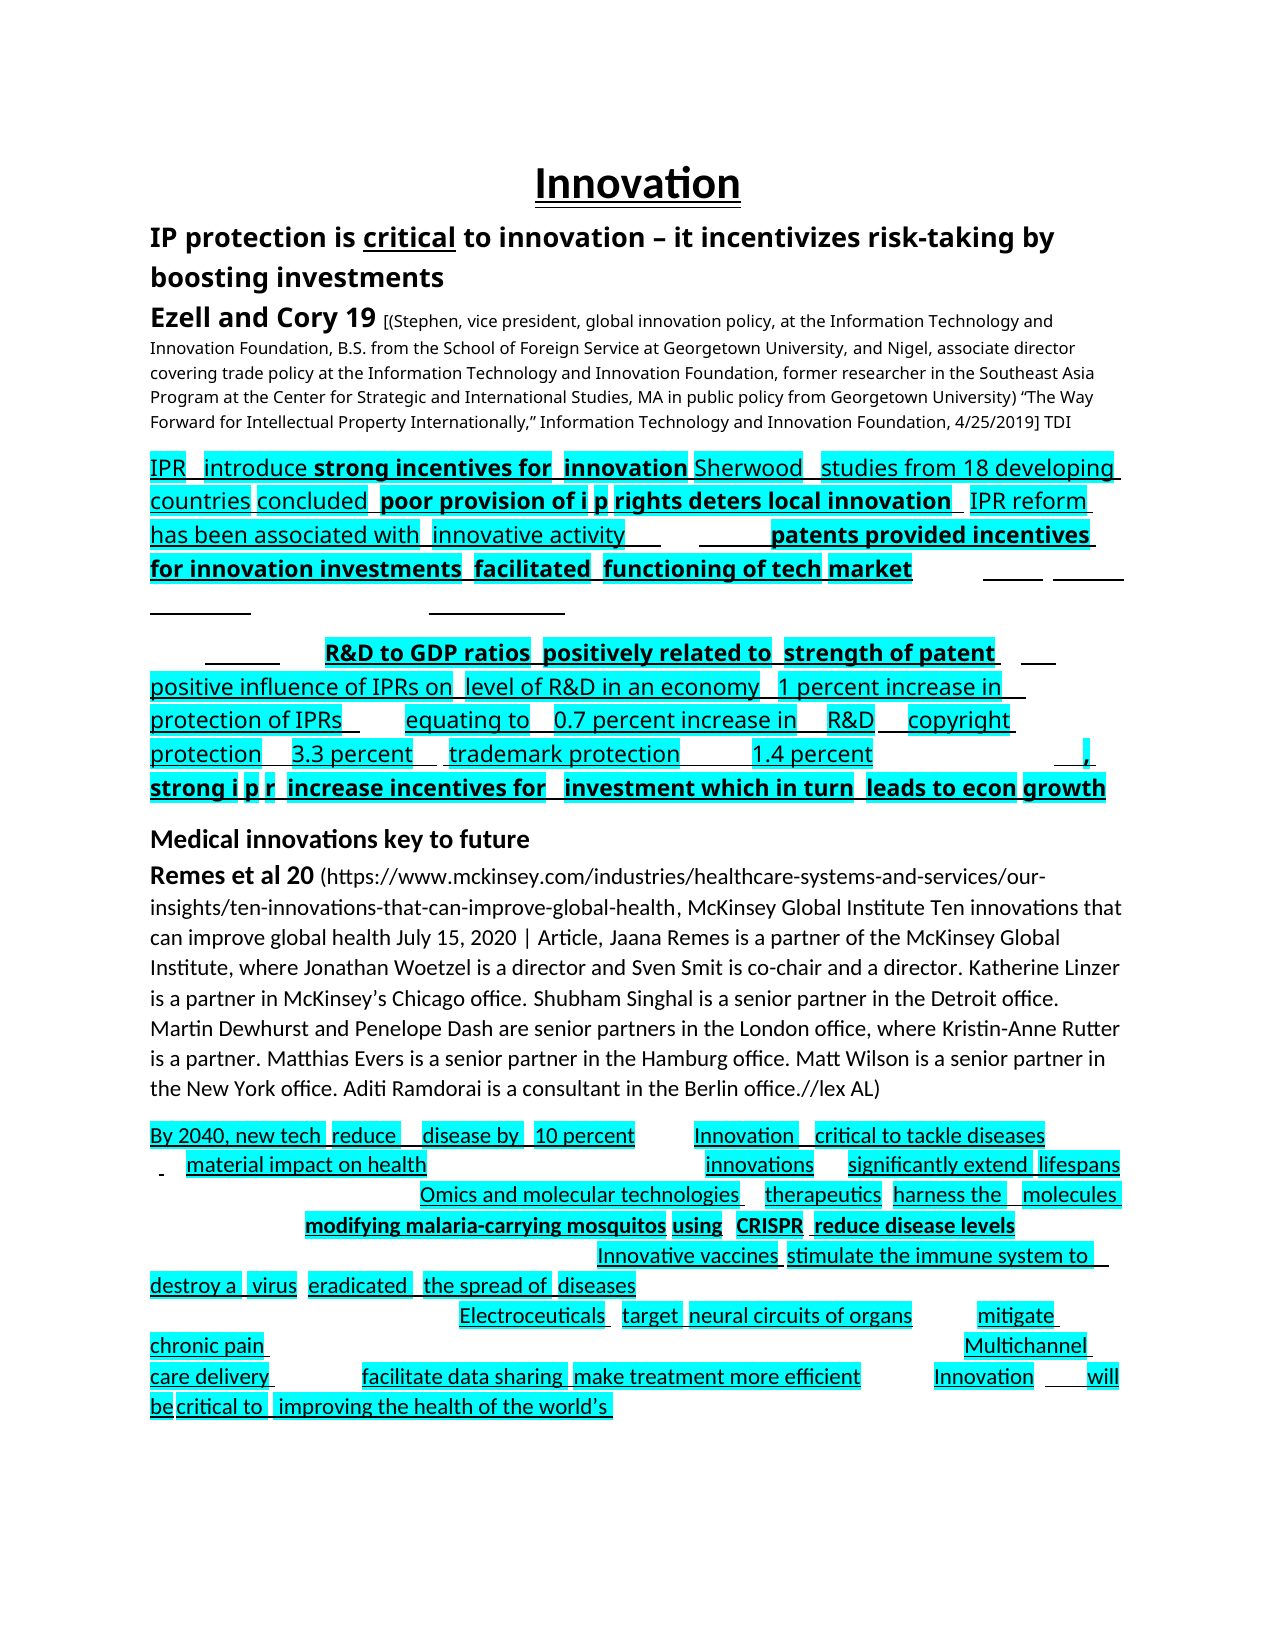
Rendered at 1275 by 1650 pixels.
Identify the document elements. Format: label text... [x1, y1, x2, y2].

subtitle Medical innovations key to future [150, 822, 1125, 855]
subtitle Innovation [150, 154, 1125, 210]
text Ezell and Cory 19 [(Stephen, vice president, global innovation policy, at the Information Technology and Innovation Foundation, B.S. from the School of Foreign Service at Georgetown University, and Nigel, associate director covering trade policy at the Information Technology and Innovation Foundation, former researcher in the Southeast Asia Program at the Center for Strategic and International Studies, MA in public policy from Georgetown University) “The Way Forward for Intellectual Property Internationally,” Information Technology and Innovation Foundation, 4/25/2019] TDI [150, 298, 1125, 433]
text Remes et al 20 (https://www.mckinsey.com/industries/healthcare-systems-and-services/our-insights/ten-innovations-that-can-improve-global-health, McKinsey Global Institute Ten innovations that can improve global health July 15, 2020 | Article, Jaana Remes is a partner of the McKinsey Global Institute, where Jonathan Woetzel is a director and Sven Smit is co-chair and a director. Katherine Linzer is a partner in McKinsey’s Chicago office. Shubham Singhal is a senior partner in the Detroit office. Martin Dewhurst and Penelope Dash are senior partners in the London office, where Kristin-Anne Rutter is a partner. Matthias Evers is a senior partner in the Hamburg office. Matt Wilson is a senior partner in the New York office. Aditi Ramdorai is a consultant in the Berlin office.//lex AL) [150, 858, 1125, 1102]
subtitle IP protection is critical to innovation – it incentivizes risk-taking by boosting investments [150, 219, 1125, 295]
text The relationship between IPR rights and innovation can also be seen in studies of how the introduction of stronger IPR laws, with regard to patents, copyrights, and trademarks, affect R&D activity in an economy. Studies by Varsakelis and by Kanwar and Evenson found that R&D to GDP ratios are positively related to the strength of patent rights, and are conditional on other factors.53 Cavazos Cepeda et al. found a positive influence of IPRs on the level of R&D in an economy, with each 1 percent increase in the level of protection of IPRs in an economy (as measured by improvements to a country’s score in the Patent Rights Index) equating to, on average, a 0.7 percent increase in the domestic level of R&D.54 Likewise, a 1 percent increase in copyright protection was associated with a 3.3 percent increase in domestic R&D. Similarly, when trademark protection increased by 1 percent, there was an associated R&D increase of 1.4 percent. As the authors concluded, “Increases in the protection of the IPRs carried economic benefits in the form of higher inflows of FDI, and increases in the levels of both domestically conducted R&D and service imports as measured by licensing fees.”55 As Jackson summarized, regarding the relationship between IPR reform and both innovation and R&D, and FDI, “In addition to spurring domestic innovation, strong intellectual property rights can increase incentives for foreign direct investment which in turn also leads to economic growth.”56 [150, 637, 1125, 803]
text IPR reforms also introduce strong incentives for domestic innovation. Sherwood, using case studies from 18 developing countries, concluded that poor provision of intellectual property rights deters local innovation and risk-taking.47 In contrast, IPR reform has been associated with increased innovative activity, as measured by domestic patent filings, albeit with some variation across countries and sectors.48 For example, Ryan, in a study of biomedical innovations and patent reform in Brazil, found that patents provided incentives for innovation investments and facilitated the functioning of technology markets.49 Park and Lippoldt also observed that the provision of adequate protection for IPRs can help to stimulate local innovation, in some cases building on the transfer of technologies that provide inputs and spillovers.50 In other words, local innovators are introduced to technologies first through the technology transfer that takes place in an environment wherein protection of IPRs is assured; then, they may build on those ideas to create an evolved product or develop alternate approaches (i.e., to innovate). Related research finds that trade in technology—through channels including imports, foreign direct investment, and technology licensing—improves the quality of developing-country innovation by increasing the pool of ideas and efficiency of innovation by encouraging the division of innovative labor and specialization.51 However, Maskus notes that without protection from potential abuse of their newly developed technologies, foreign enterprises may be less willing to reveal technical information associated with their innovations.52 The protection of patents and trade secrets provides necessary legal assurances for firms wishing to reveal proprietary characteristics of technologies to subsidiaries and licensees via contracts. [150, 451, 1125, 618]
